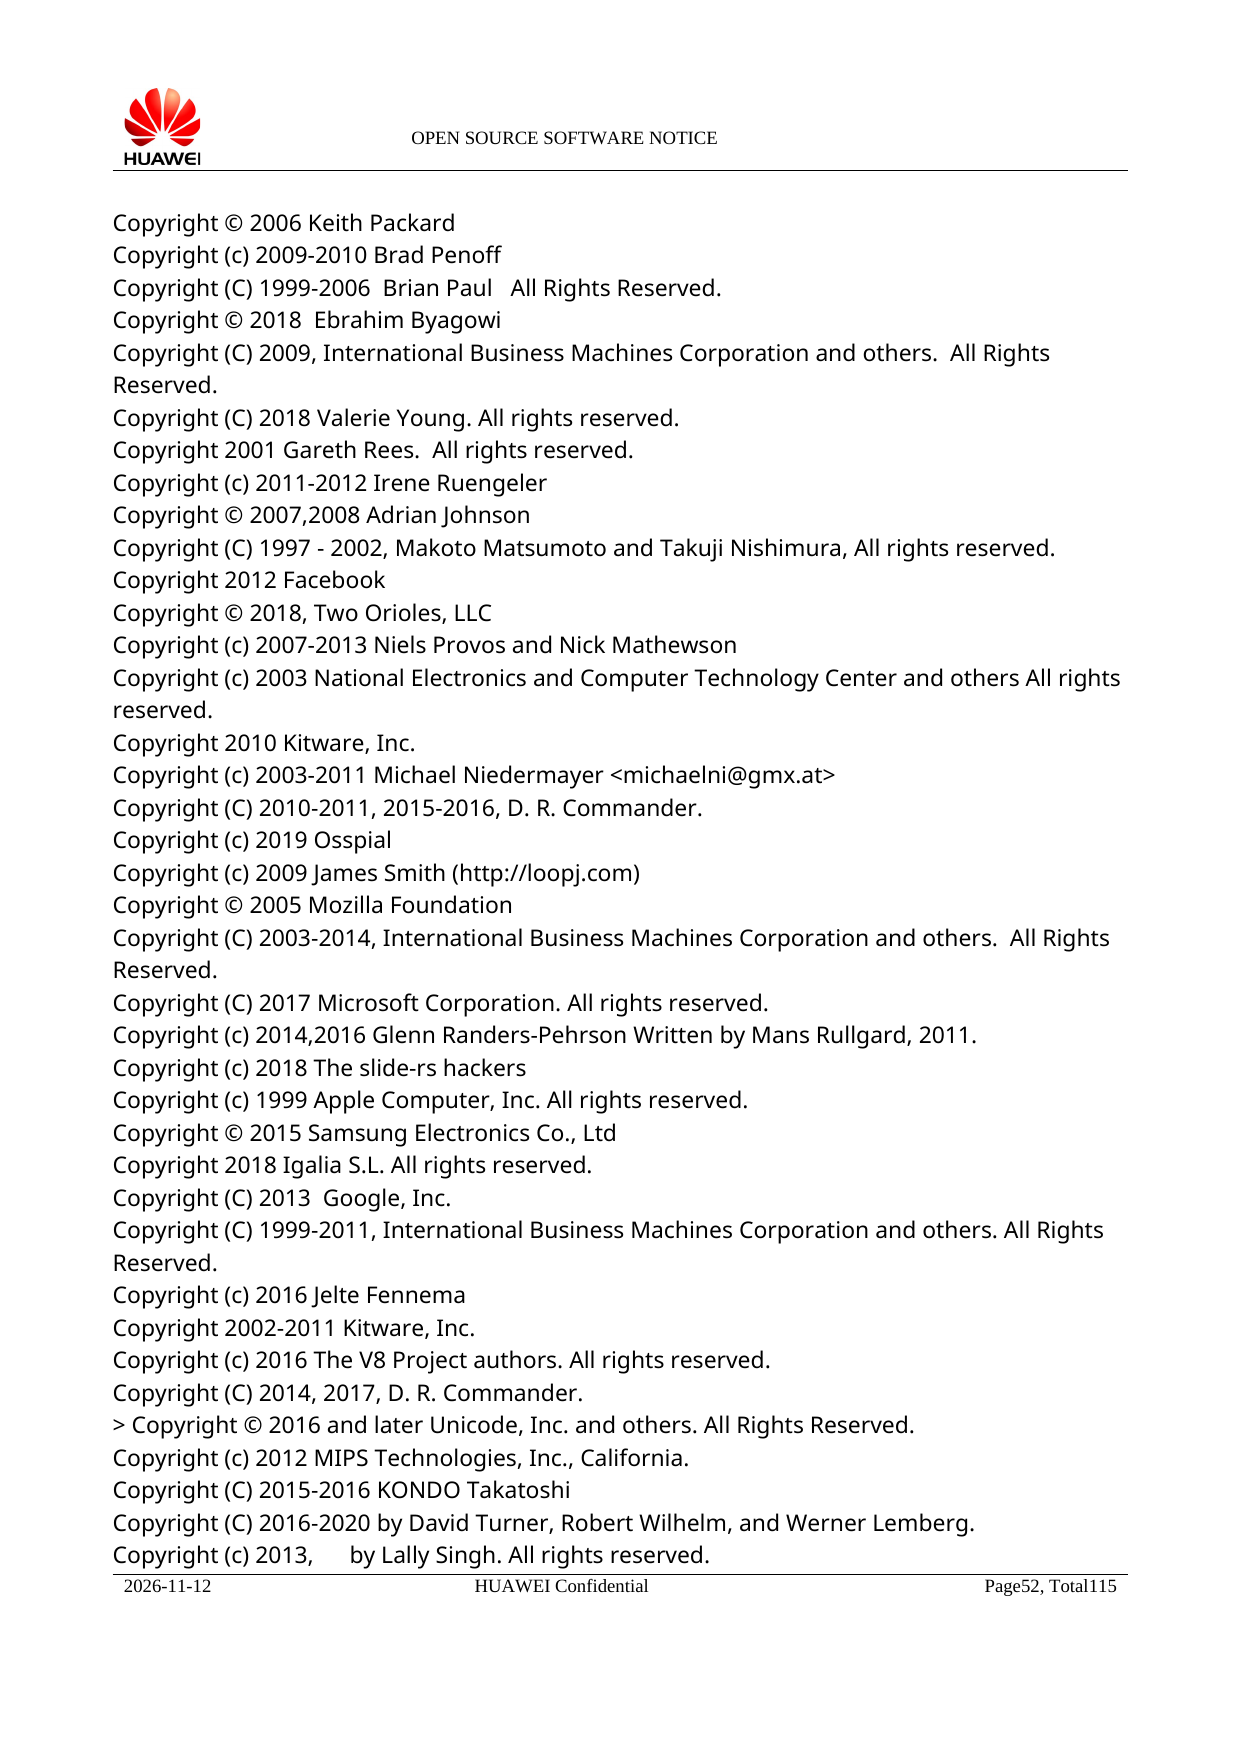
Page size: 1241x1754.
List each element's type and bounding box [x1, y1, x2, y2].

picture [124, 88, 201, 165]
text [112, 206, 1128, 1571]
